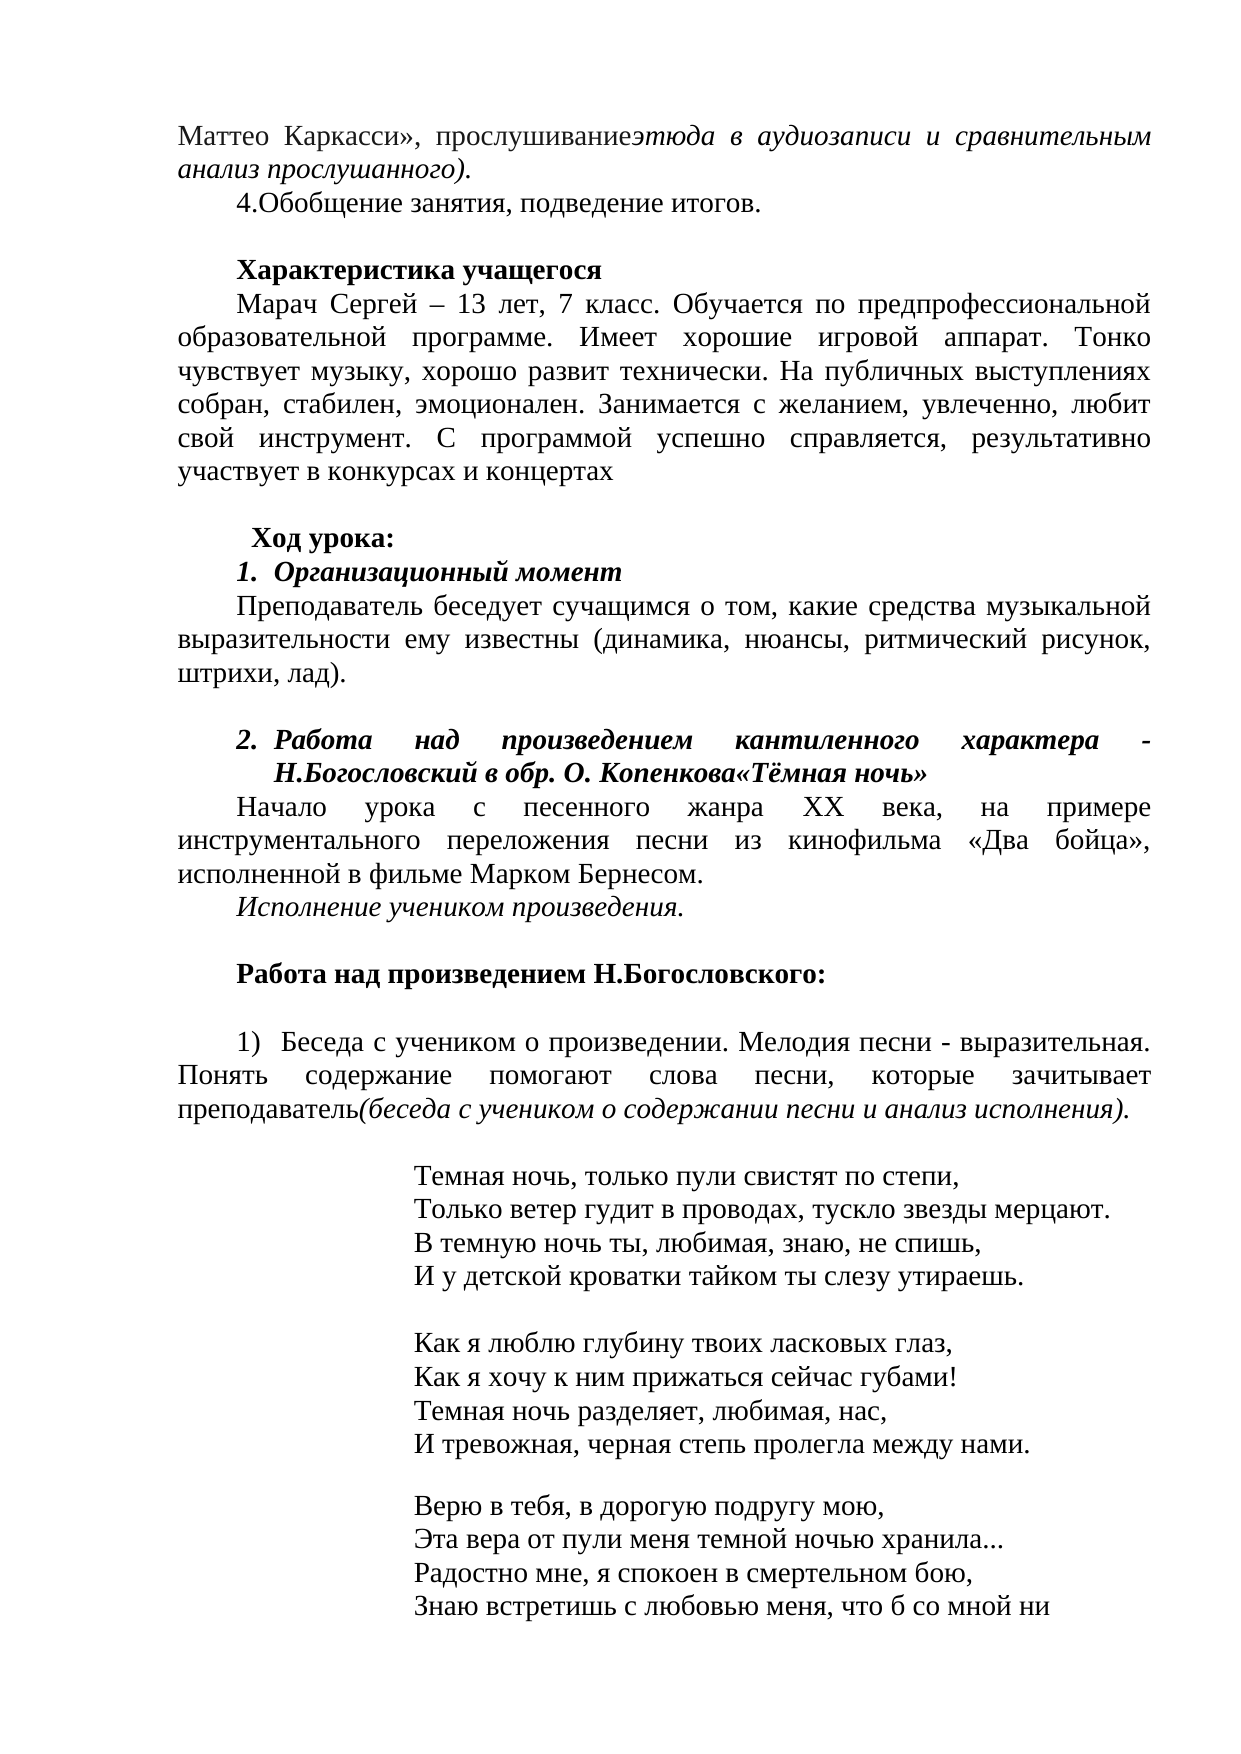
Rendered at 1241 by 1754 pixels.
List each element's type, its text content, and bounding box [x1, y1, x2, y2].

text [177, 118, 1152, 185]
text Исполнение учеником произведения. [177, 889, 1152, 923]
list Работа над произведением кантиленного характера - Н.Богословский в обр. О. Копенкова«Тёмная ночь» [236, 722, 1152, 789]
text Марач Сергей – 13 лет, 7 класс. Обучается по предпрофессиональной образовательной программе. Имеет хорошие игровой аппарат. Тонко чувствует музыку, хорошо развит технически. На публичных выступлениях собран, стабилен, эмоционален. Занимается с желанием, увлеченно, любит свой инструмент. С программой успешно справляется, результативно участвует в конкурсах и концертах [177, 286, 1152, 487]
text Преподаватель беседует сучащимся о том, какие средства музыкальной выразительности ему известны (динамика, нюансы, ритмический рисунок, штрихи, лад). [177, 588, 1152, 688]
list Беседа с учеником о произведении. Мелодия песни - выразительная. Понять содержание помогают слова песни, которые зачитывает преподаватель(беседа с учеником о содержании песни и анализ исполнения). [177, 1024, 1152, 1124]
text Темная ночь, только пули свистят по степи, Только ветер гудит в проводах, тускло звезды мерцают. В темную ночь ты, любимая, знаю, не спишь, И у детской кроватки тайком ты слезу утираешь. Как я люблю глубину твоих ласковых глаз, Как я хочу к ним прижаться сейчас губами! Темная ночь разделяет, любимая, нас, И тревожная, черная степь пролегла между нами. [413, 1158, 1152, 1488]
list Организационный момент [236, 554, 1152, 588]
text 4.Обобщение занятия, подведение итогов. [177, 185, 1152, 219]
text Характеристика учащегося [177, 252, 1152, 286]
text Работа над произведением Н.Богословского: [177, 957, 1152, 990]
text Ход урока: [177, 521, 1152, 554]
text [413, 1488, 1152, 1622]
text Начало урока с песенного жанра XX века, на примере инструментального переложения песни из кинофильма «Два бойца», исполненной в фильме Марком Бернесом. [177, 789, 1152, 889]
